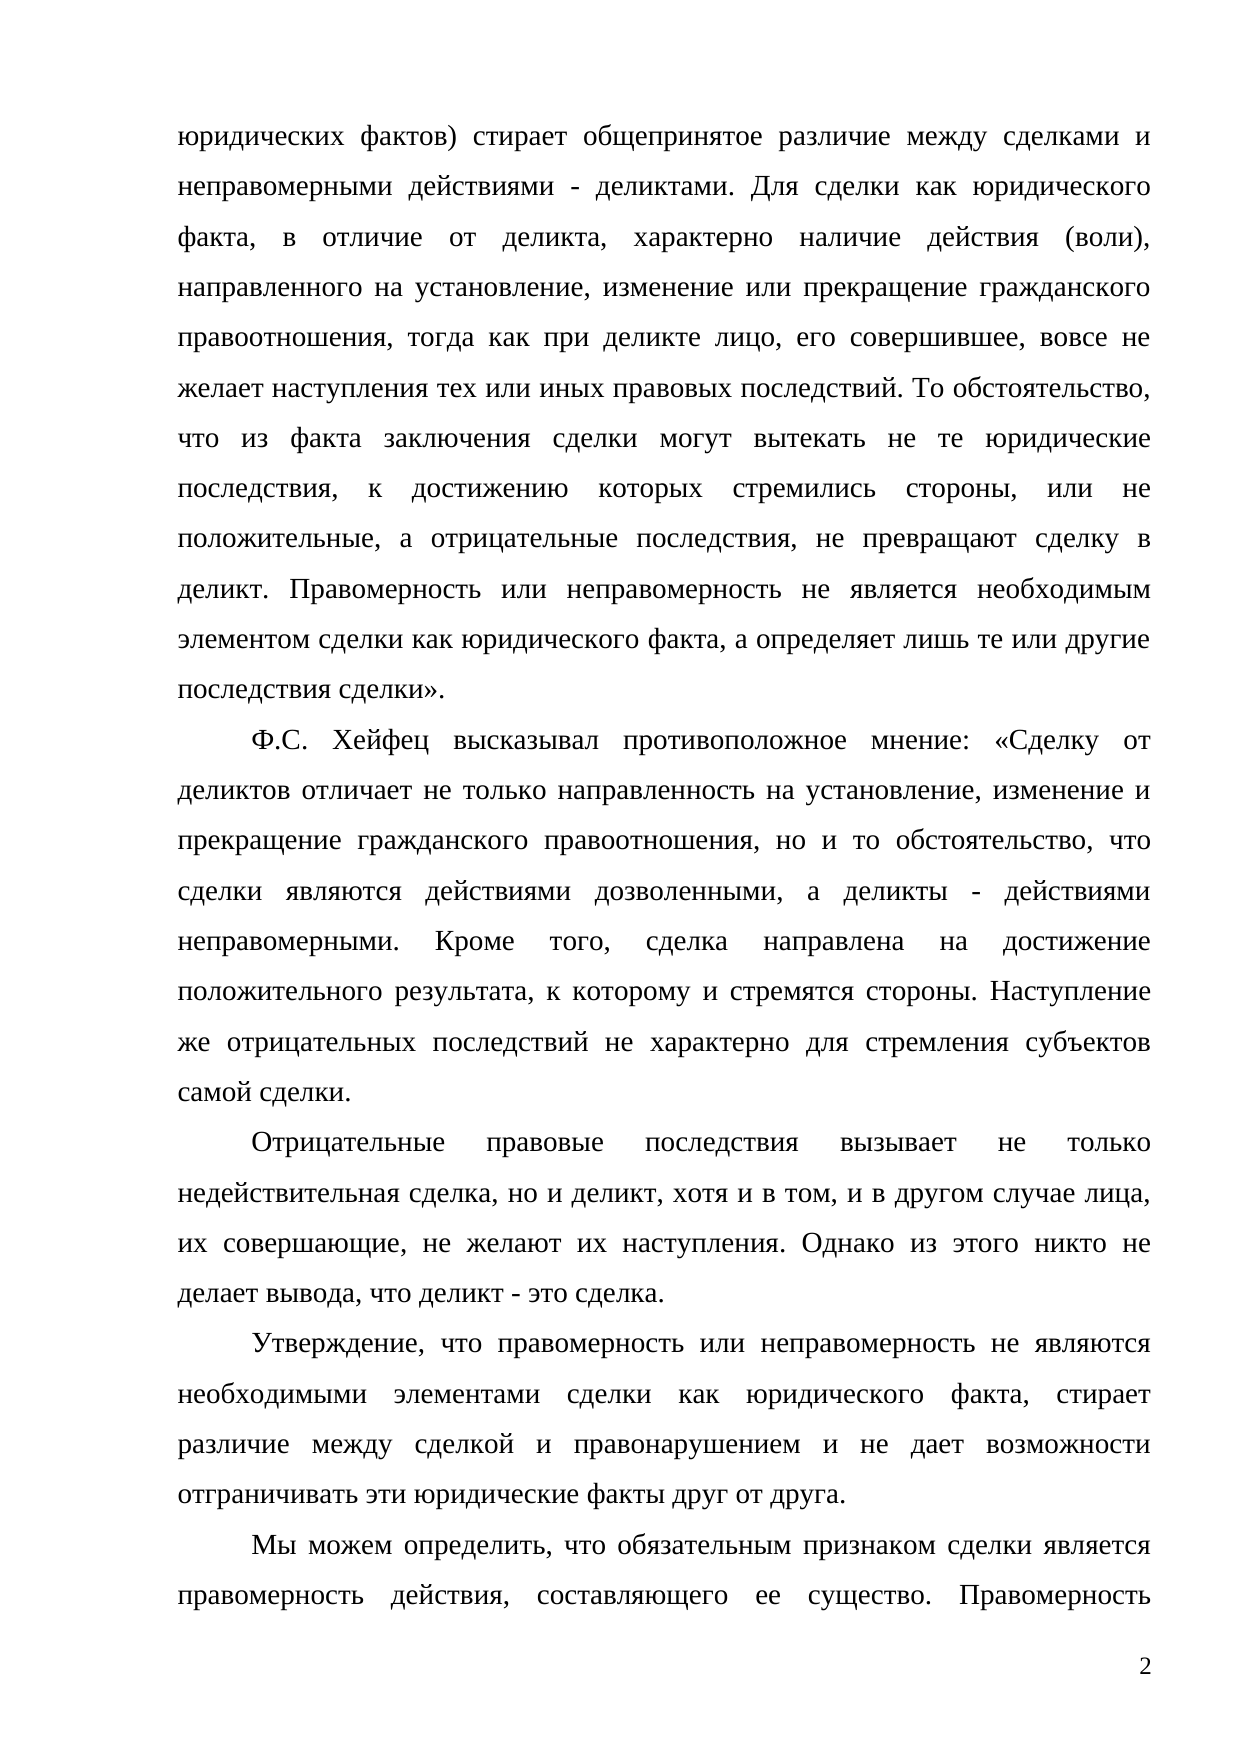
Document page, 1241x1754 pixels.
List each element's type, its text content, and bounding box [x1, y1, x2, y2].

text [177, 1527, 1152, 1611]
text Отрицательные правовые последствия вызывает не только недействительная сделка, но и деликт, хотя и в том, и в другом случае лица, их совершающие, не желают их наступления. Однако из этого никто не делает вывода, что деликт - это сделка. [177, 1124, 1152, 1309]
text Утверждение, что правомерность или неправомерность не являются необходимыми элементами сделки как юридического факта, стирает различие между сделкой и правонарушением и не дает возможности отграничивать эти юридические факты друг от друга. [177, 1326, 1152, 1510]
text Ф.С. Хейфец высказывал противоположное мнение: «Сделку от деликтов отличает не только направленность на установление, изменение и прекращение гражданского правоотношения, но и то обстоятельство, что сделки являются действиями дозволенными, а деликты - действиями неправомерными. Кроме того, сделка направлена на достижение положительного результата, к которому и стремятся стороны. Наступление же отрицательных последствий не характерно для стремления субъектов самой сделки. [177, 722, 1152, 1108]
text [177, 118, 1152, 705]
